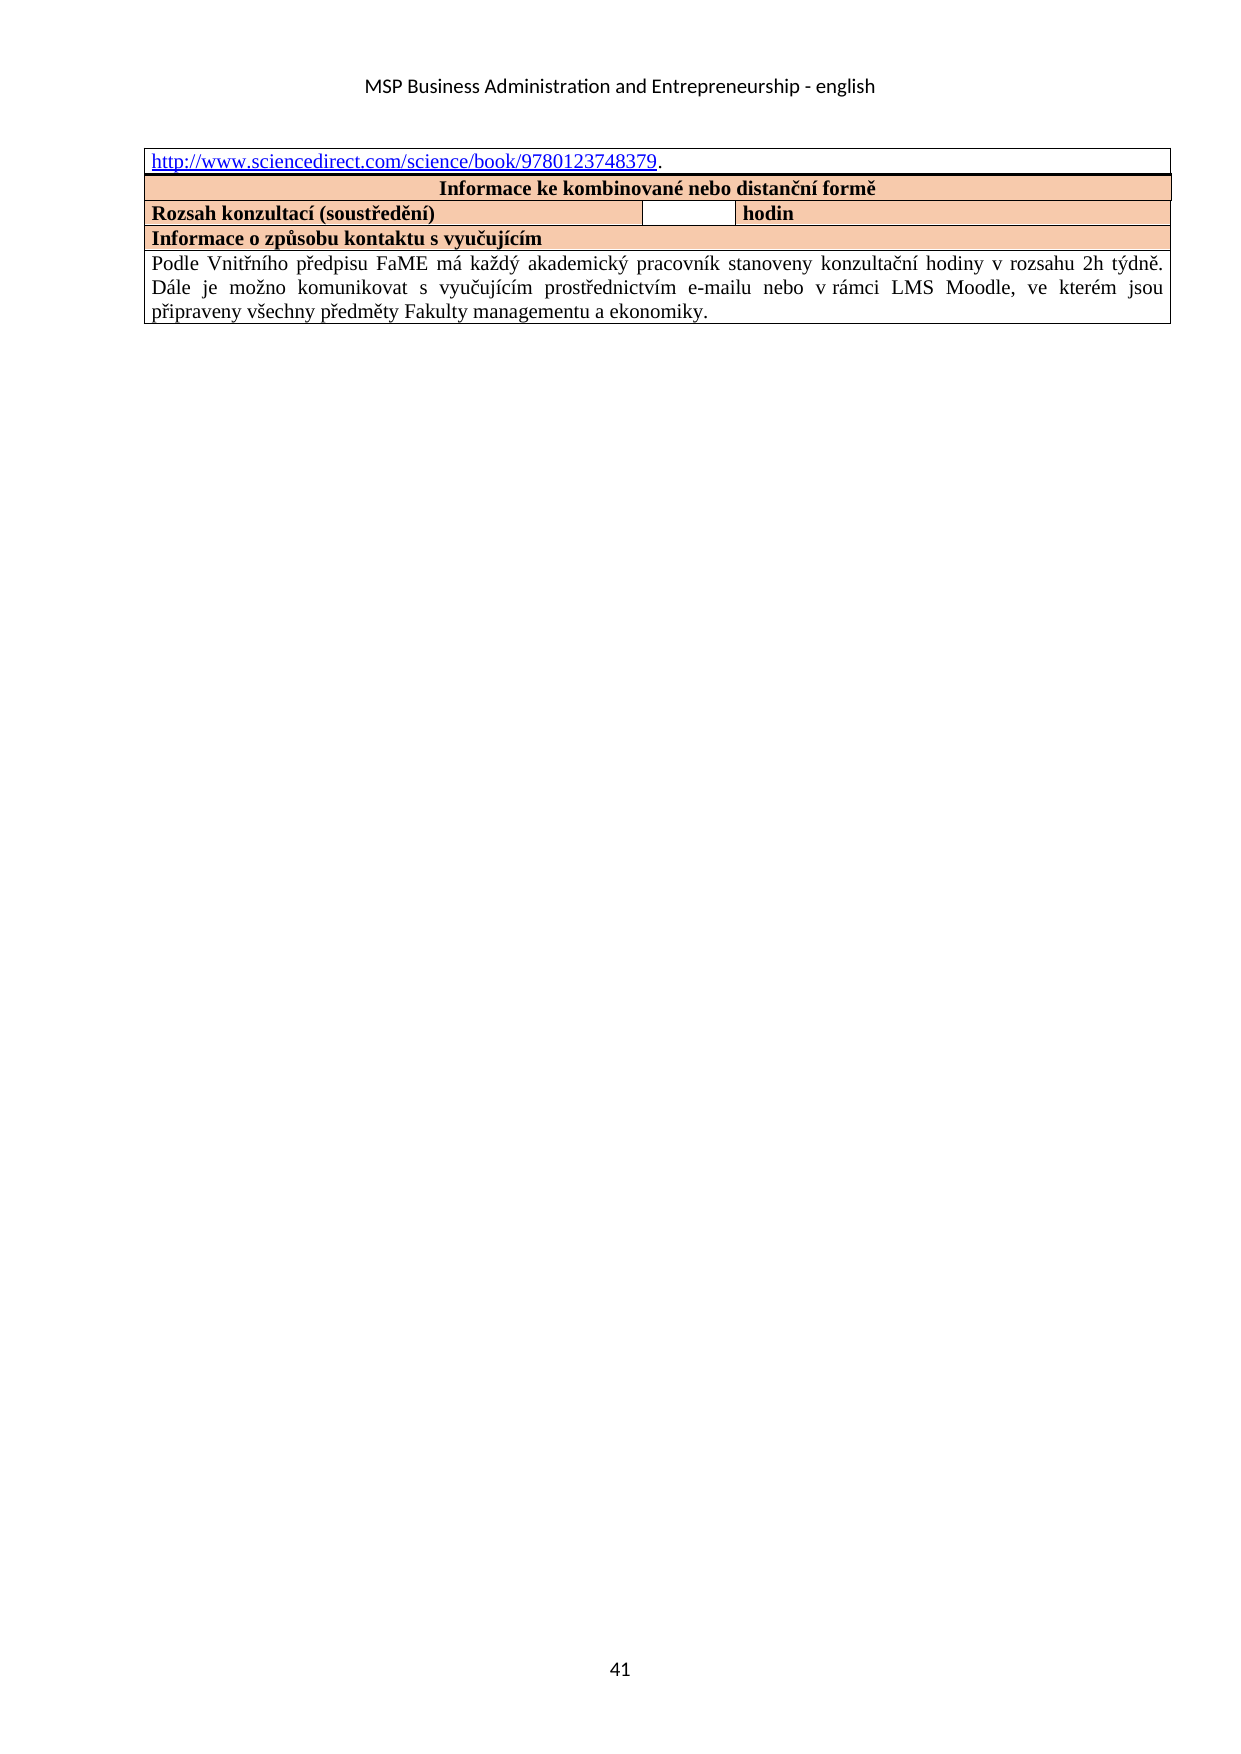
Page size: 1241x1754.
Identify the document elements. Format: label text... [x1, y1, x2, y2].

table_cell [145, 149, 1170, 173]
table_cell [643, 201, 735, 224]
table_cell Podle Vnitřního předpisu FaME má každý akademický pracovník stanoveny konzultační hodiny v rozsahu 2h týdně. Dále je možno komunikovat s vyučujícím prostřednictvím e-mailu nebo v rámci LMS Moodle, ve kterém jsou připraveny všechny předměty Fakulty managementu a ekonomiky. [145, 251, 1170, 323]
table_cell hodin [736, 201, 1170, 224]
table_cell Informace ke kombinované nebo distanční formě [145, 176, 1171, 200]
table_cell Informace o způsobu kontaktu s vyučujícím [145, 226, 1170, 249]
table_cell Rozsah konzultací (soustředění) [145, 201, 642, 224]
